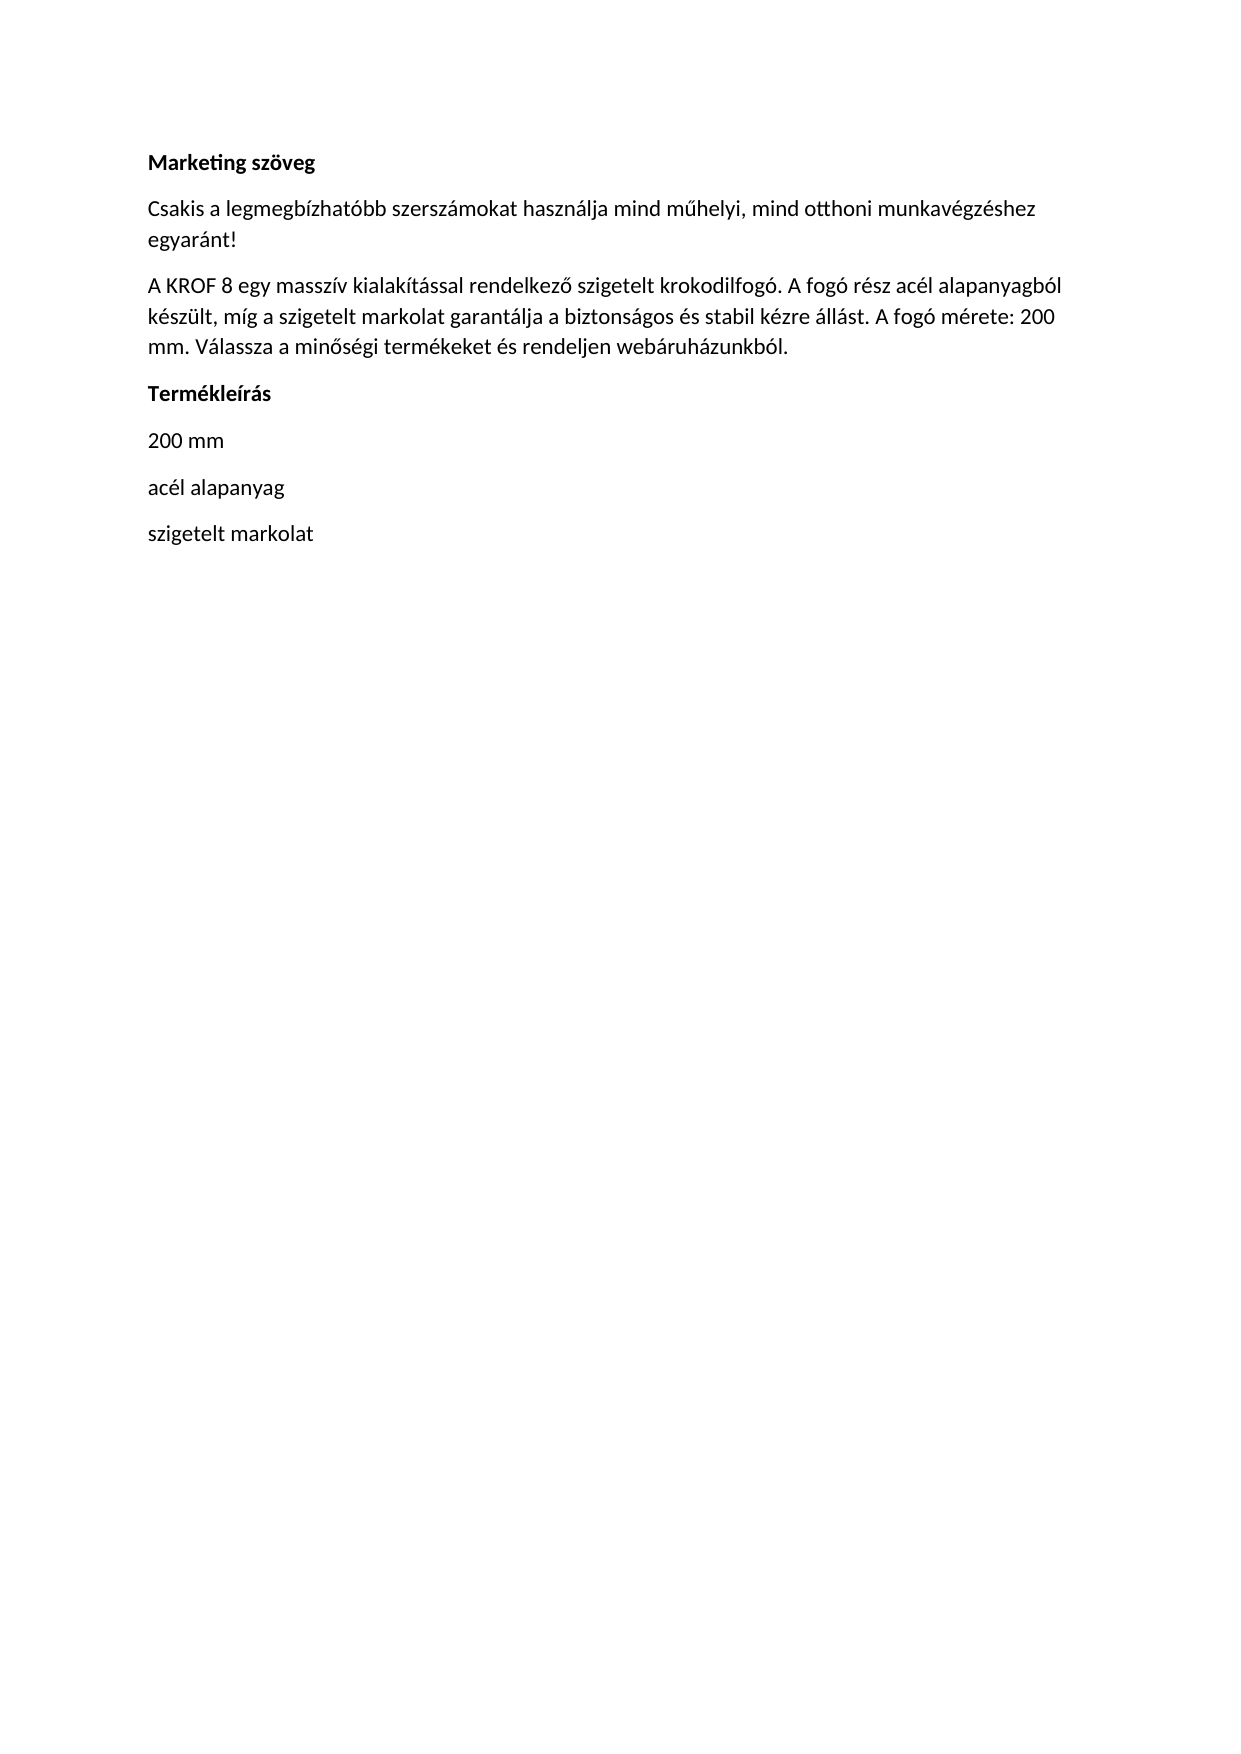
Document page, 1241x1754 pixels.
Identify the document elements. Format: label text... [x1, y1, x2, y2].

text 200 mm [148, 426, 1093, 454]
text Marketing szöveg [148, 148, 1093, 176]
text A KROF 8 egy masszív kialakítással rendelkező szigetelt krokodilfogó. A fogó rész acél alapanyagból készült, míg a szigetelt markolat garantálja a biztonságos és stabil kézre állást. A fogó mérete: 200 mm. Válassza a minőségi termékeket és rendeljen webáruházunkból. [148, 272, 1093, 360]
text acél alapanyag [148, 473, 1093, 501]
text Csakis a legmegbízhatóbb szerszámokat használja mind műhelyi, mind otthoni munkavégzéshez egyaránt! [148, 194, 1093, 253]
text szigetelt markolat [148, 519, 1093, 547]
text Termékleírás [148, 379, 1093, 407]
